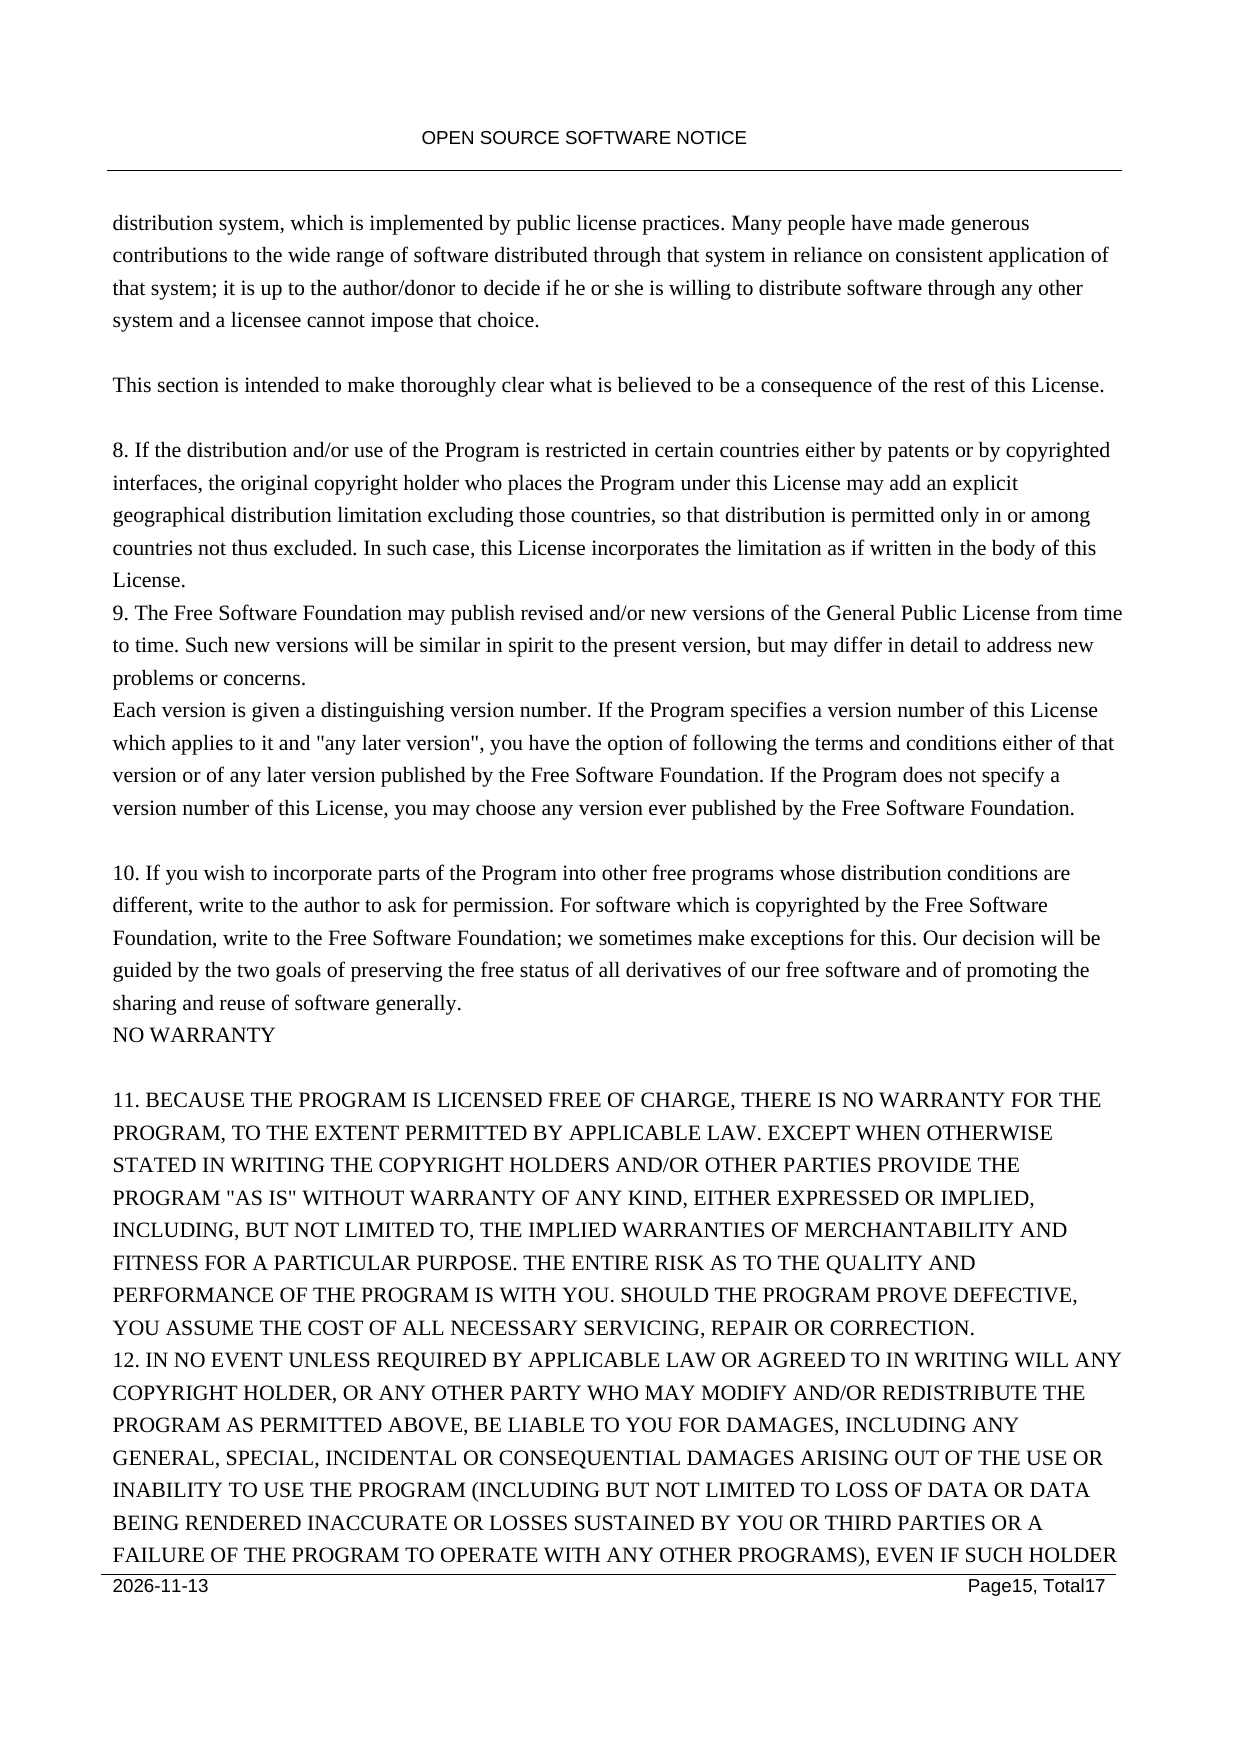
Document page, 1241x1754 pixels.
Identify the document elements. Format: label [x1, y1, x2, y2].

text [112, 206, 1128, 1571]
